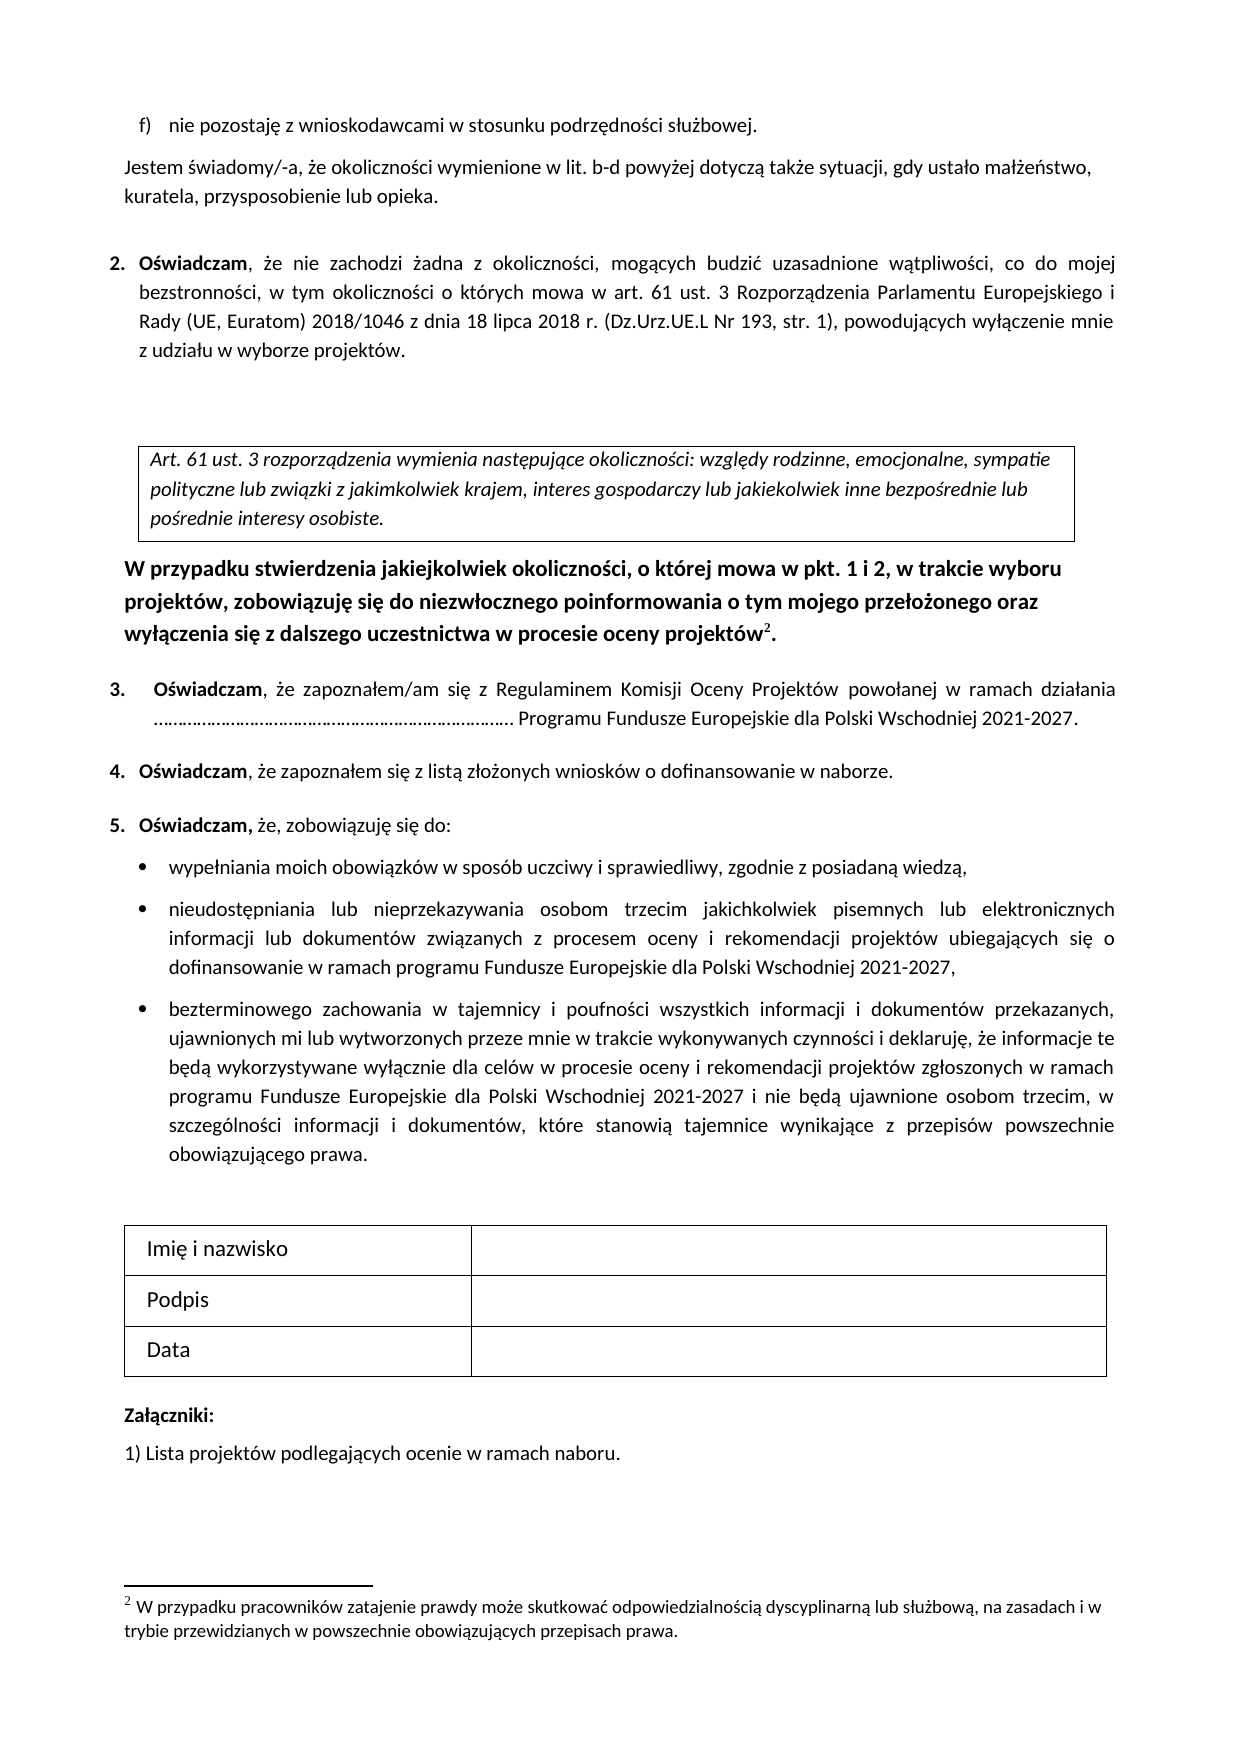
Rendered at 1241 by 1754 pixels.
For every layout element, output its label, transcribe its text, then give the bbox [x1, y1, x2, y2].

text Załączniki: [124, 1402, 1116, 1427]
text Jestem świadomy/-a, że okoliczności wymienione w lit. b-d powyżej dotyczą także sytuacji, gdy ustało małżeństwo, kuratela, przysposobienie lub opieka. [124, 154, 1116, 208]
table_header Art. 61 ust. 3 rozporządzenia wymienia następujące okoliczności: względy rodzinne, emocjonalne, sympatie polityczne lub związki z jakimkolwiek krajem, interes gospodarczy lub jakiekolwiek inne bezpośrednie lub pośrednie interesy osobiste. [139, 447, 1074, 541]
text W przypadku stwierdzenia jakiejkolwiek okoliczności, o której mowa w pkt. 1 i 2, w trakcie wyboru projektów, zobowiązuję się do niezwłocznego poinformowania o tym mojego przełożonego oraz wyłączenia się z dalszego uczestnictwa w procesie oceny projektów. [124, 554, 1116, 647]
table_cell Podpis [125, 1276, 471, 1326]
list wypełniania moich obowiązków w sposób uczciwy i sprawiedliwy, zgodnie z posiadaną wiedzą, [139, 854, 1116, 879]
list Oświadczam, że zapoznałem się z listą złożonych wniosków o dofinansowanie w naborze. [109, 758, 1116, 783]
table_cell [472, 1327, 1106, 1376]
list Oświadczam, że nie zachodzi żadna z okoliczności, mogących budzić uzasadnione wątpliwości, co do mojej bezstronności, w tym okoliczności o których mowa w art. 61 ust. 3 Rozporządzenia Parlamentu Europejskiego i Rady (UE, Euratom) 2018/1046 z dnia 18 lipca 2018 r. (Dz.Urz.UE.L Nr 193, str. 1), powodujących wyłączenie mnie z udziału w wyborze projektów. [109, 250, 1116, 363]
list nie pozostaję z wnioskodawcami w stosunku podrzędności służbowej. [139, 112, 1116, 138]
list Oświadczam, że, zobowiązuję się do: [109, 812, 1116, 838]
list Oświadczam, że zapoznałem/am się z Regulaminem Komisji Oceny Projektów powołanej w ramach działania ………………………………………………………………… Programu Fundusze Europejskie dla Polski Wschodniej 2021-2027. [109, 676, 1116, 731]
list bezterminowego zachowania w tajemnicy i poufności wszystkich informacji i dokumentów przekazanych, ujawnionych mi lub wytworzonych przeze mnie w trakcie wykonywanych czynności i deklaruję, że informacje te będą wykorzystywane wyłącznie dla celów w procesie oceny i rekomendacji projektów zgłoszonych w ramach programu Fundusze Europejskie dla Polski Wschodniej 2021-2027 i nie będą ujawnione osobom trzecim, w szczególności informacji i dokumentów, które stanowią tajemnice wynikające z przepisów powszechnie obowiązującego prawa. [139, 996, 1116, 1167]
table_cell [472, 1276, 1106, 1326]
list nieudostępniania lub nieprzekazywania osobom trzecim jakichkolwiek pisemnych lub elektronicznych informacji lub dokumentów związanych z procesem oceny i rekomendacji projektów ubiegających się o dofinansowanie w ramach programu Fundusze Europejskie dla Polski Wschodniej 2021-2027, [139, 896, 1116, 979]
text 1) Lista projektów podlegających ocenie w ramach naboru. [124, 1440, 1116, 1465]
table_header Imię i nazwisko [125, 1226, 471, 1275]
table_cell Data [125, 1327, 471, 1376]
table_header [472, 1226, 1106, 1275]
